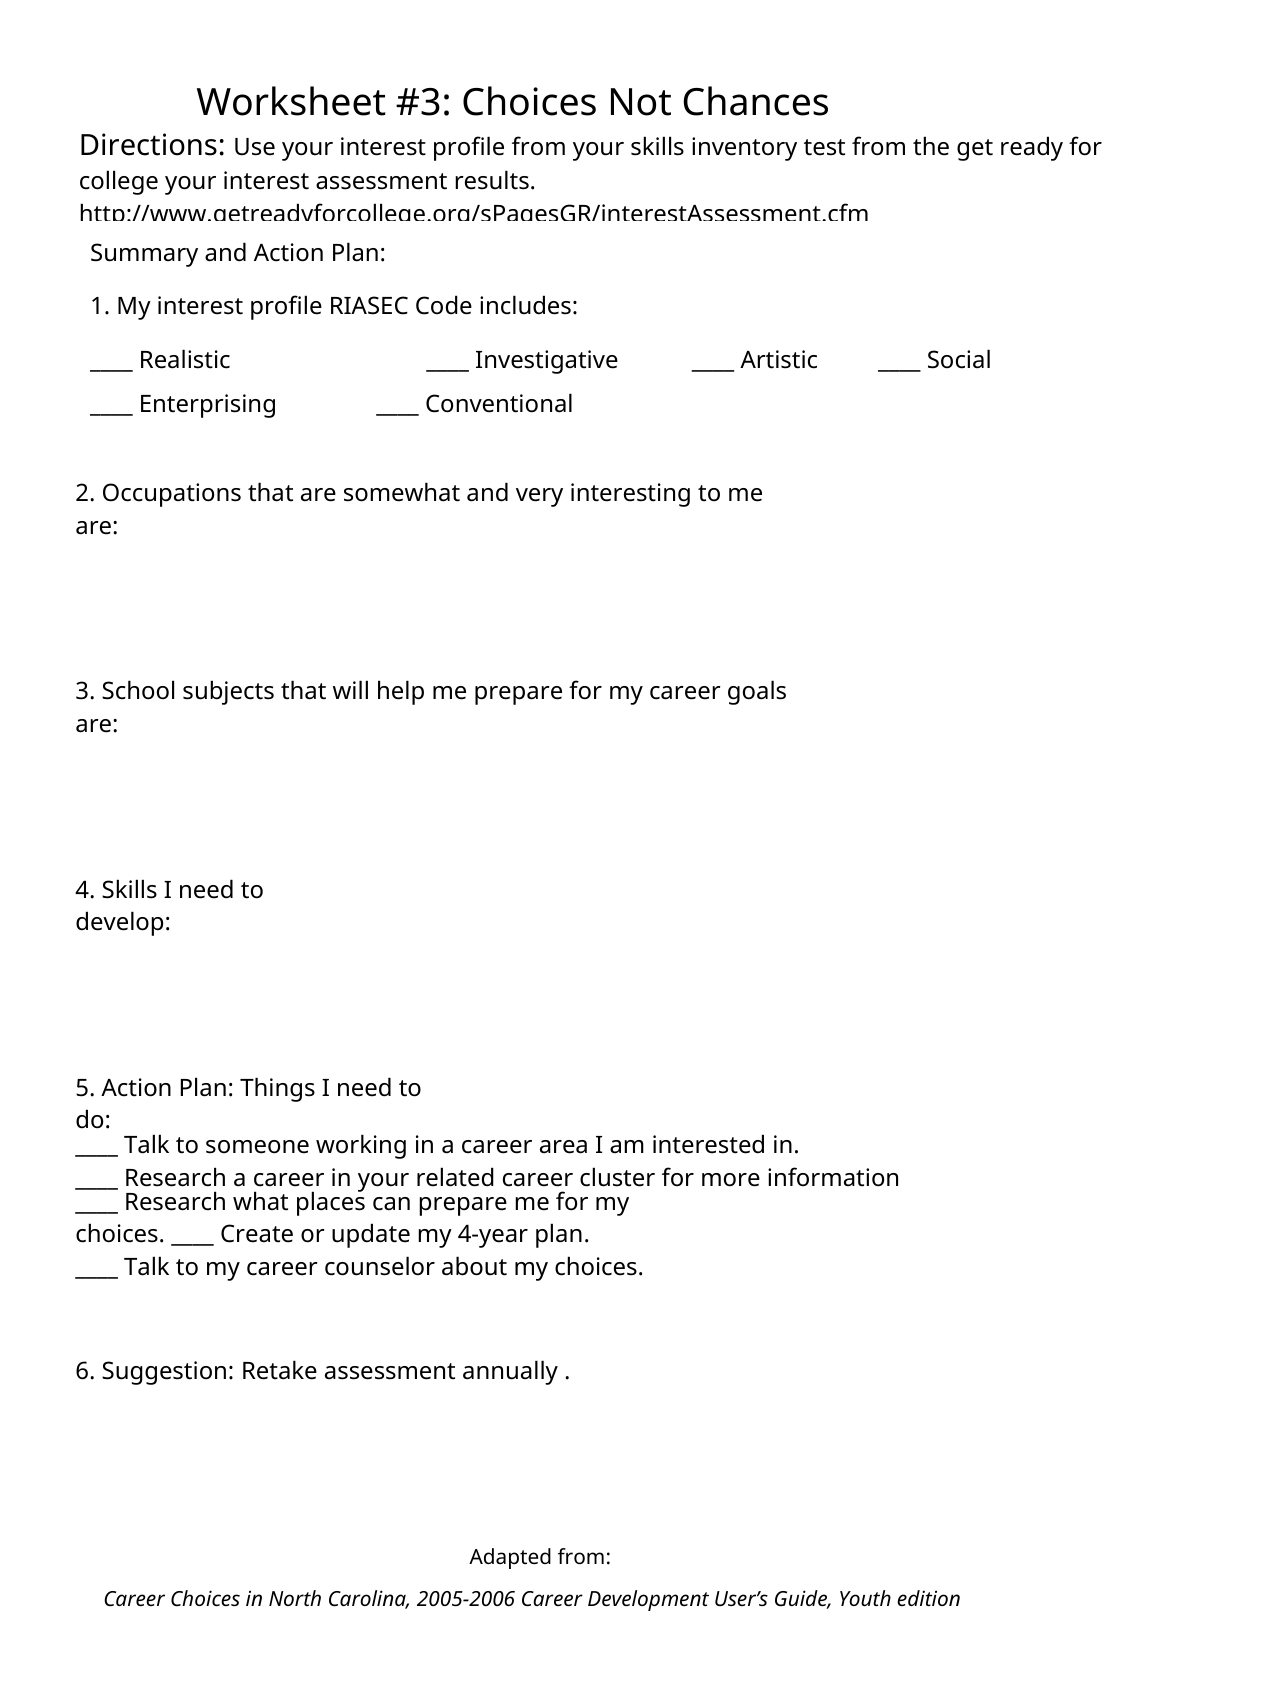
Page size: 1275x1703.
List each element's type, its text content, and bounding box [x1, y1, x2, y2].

text Adapted from: [469, 1542, 675, 1570]
text 5. Action Plan: Things I need to do: [75, 1071, 453, 1128]
text Worksheet #3: Choices Not Chances [75, 75, 951, 126]
text 3. School subjects that will help me prepare for my career goals are: [75, 674, 797, 739]
text 6. Suggestion: Retake assessment annually . [75, 1354, 1192, 1387]
text 4. Skills I need to develop: [75, 873, 358, 938]
text Directions: Use your interest profile from your skills inventory test from the get ready for college your interest assessment results. http://www.getreadyforcollege.org/sPagesGR/interestAssessment.cfm [79, 124, 1179, 220]
text ____ Research what places can prepare me for my choices. ____ Create or update my 4-year plan. [75, 1184, 707, 1250]
text Career Choices in North Carolina, 2005-2006 Career Development User’s Guide, Youth edition [103, 1584, 1036, 1612]
text ____ Talk to my career counselor about my choices. [75, 1250, 707, 1282]
text ____ Talk to someone working in a career area I am interested in. [75, 1128, 1111, 1160]
text ____ Research a career in your related career cluster for more information [75, 1160, 1111, 1193]
text 2. Occupations that are somewhat and very interesting to me are: [75, 476, 771, 541]
